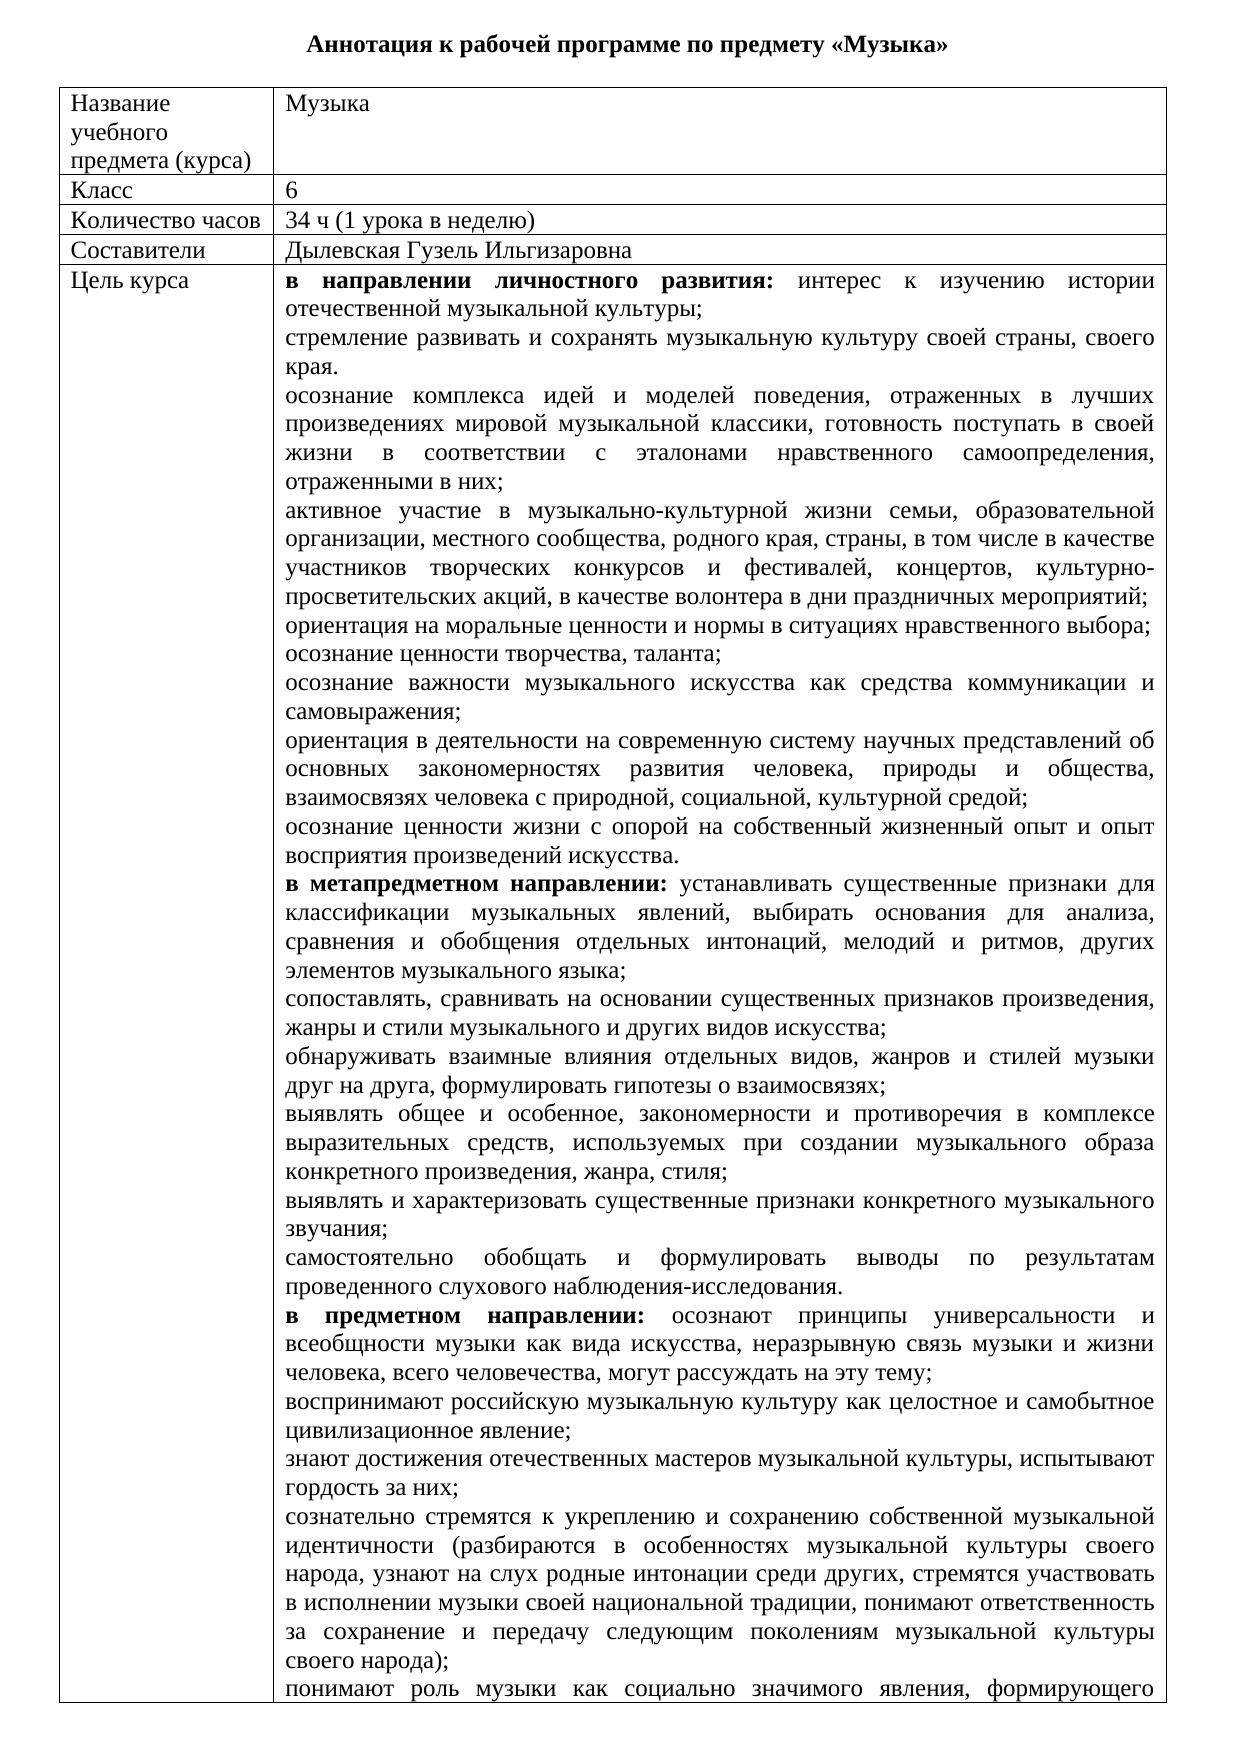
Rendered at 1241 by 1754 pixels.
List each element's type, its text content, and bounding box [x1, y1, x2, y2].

table_cell Класс [60, 175, 273, 204]
table_cell 34 ч (1 урока в неделю) [274, 205, 1166, 234]
table_cell Дылевская Гузель Ильгизаровна [274, 235, 1166, 264]
table_header Название учебного предмета (курса) [60, 88, 273, 174]
table_cell 6 [274, 175, 1166, 204]
table_cell Составители [60, 235, 273, 264]
table_header Музыка [274, 88, 1166, 174]
table_cell Количество часов [60, 205, 273, 234]
table_cell Цель курса [60, 265, 273, 1702]
text Аннотация к рабочей программе по предмету «Музыка» [103, 29, 1152, 58]
